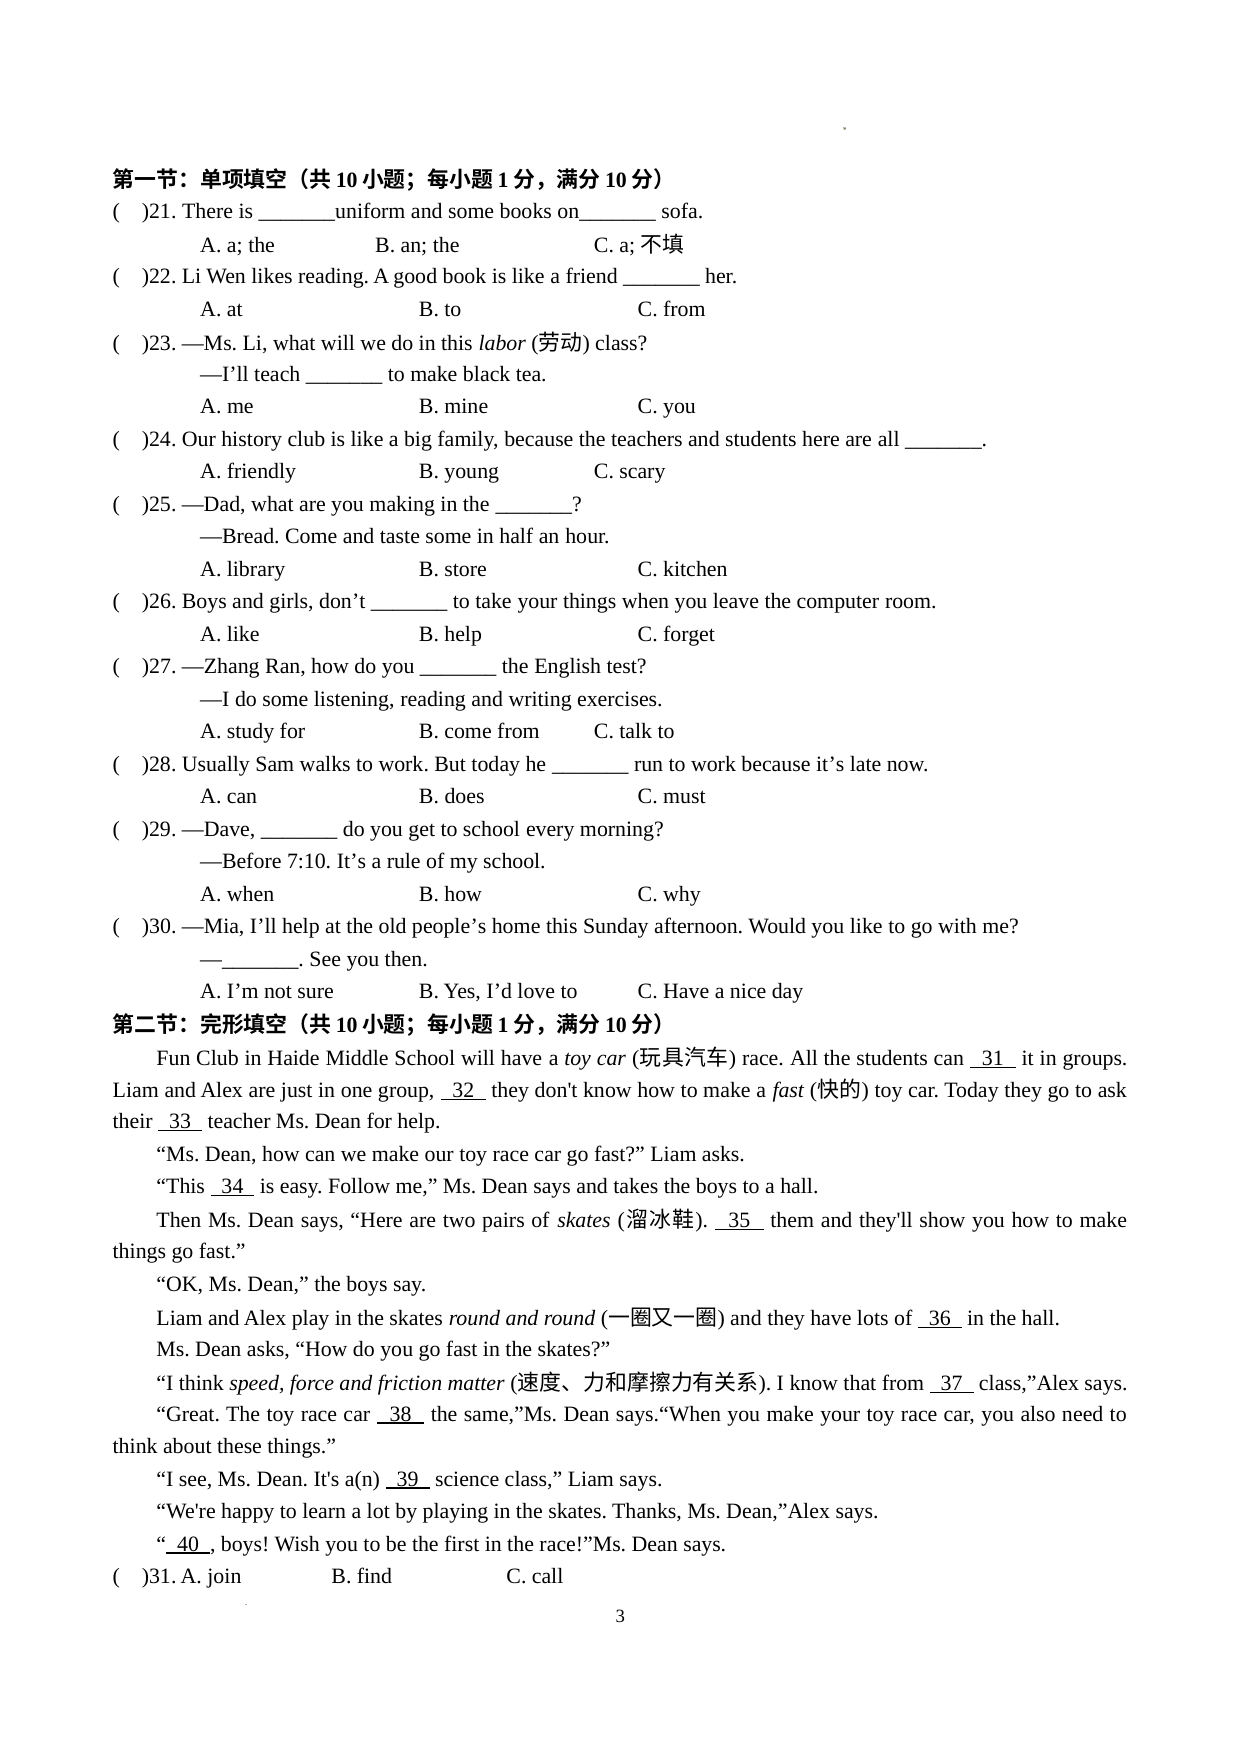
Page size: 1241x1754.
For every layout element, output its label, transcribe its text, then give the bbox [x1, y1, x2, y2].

text ( )28. Usually Sam walks to work. But today he _______ run to work because it’s late now. [112, 747, 1128, 779]
text A. me B. mine C. you [112, 389, 1128, 422]
text “This 34 is easy. Follow me,” Ms. Dean says and takes the boys to a hall. [112, 1169, 1128, 1202]
text “I think speed, force and friction matter (速度、力和摩擦力有关系). I know that from 37 class,”Alex says. [112, 1364, 1128, 1397]
text “OK, Ms. Dean,” the boys say. [112, 1267, 1128, 1299]
text ( )31. A. join B. find C. call [112, 1559, 1128, 1592]
text A. like B. help C. forget [112, 617, 1128, 649]
text Fun Club in Haide Middle School will have a toy car (玩具汽车) race. All the students can 31 it in groups. Liam and Alex are just in one group, 32 they don't know how to make a fast (快的) toy car. Today they go to ask their 33 teacher Ms. Dean for help. [112, 1039, 1128, 1137]
text —I’ll teach _______ to make black tea. [112, 357, 1128, 389]
text A. can B. does C. must [112, 779, 1128, 812]
text “We're happy to learn a lot by playing in the skates. Thanks, Ms. Dean,”Alex says. [112, 1494, 1128, 1527]
text Ms. Dean asks, “How do you go fast in the skates?” [112, 1332, 1128, 1364]
text A. I’m not sure B. Yes, I’d love to C. Have a nice day [112, 974, 1128, 1007]
text A. a; the B. an; the C. a; 不填 [112, 227, 1128, 259]
text ( )26. Boys and girls, don’t _______ to take your things when you leave the computer room. [112, 584, 1128, 617]
text “I see, Ms. Dean. It's a(n) 39 science class,” Liam says. [112, 1462, 1128, 1494]
text ( )24. Our history club is like a big family, because the teachers and students here are all _______. [112, 422, 1128, 454]
text ( )23. —Ms. Li, what will we do in this labor (劳动) class? [112, 324, 1128, 357]
text A. study for B. come from C. talk to [112, 714, 1128, 747]
text ( )25. —Dad, what are you making in the _______? [112, 487, 1128, 519]
text A. friendly B. young C. scary [112, 454, 1128, 487]
text ( )27. —Zhang Ran, how do you _______ the English test? [112, 649, 1128, 682]
text ( )22. Li Wen likes reading. A good book is like a friend _______ her. [112, 259, 1128, 292]
text ( )30. —Mia, I’ll help at the old people’s home this Sunday afternoon. Would you like to go with me? [112, 909, 1128, 942]
text A. when B. how C. why [112, 877, 1128, 909]
text —_______. See you then. [112, 942, 1128, 974]
text —Bread. Come and taste some in half an hour. [112, 519, 1128, 552]
text —Before 7:10. It’s a rule of my school. [112, 844, 1128, 877]
text 第二节：完形填空（共10小题；每小题1分，满分10分） [112, 1007, 1128, 1039]
text “Great. The toy race car 38 the same,”Ms. Dean says.“When you make your toy race car, you also need to think about these things.” [112, 1397, 1128, 1462]
text Then Ms. Dean says, “Here are two pairs of skates (溜冰鞋). 35 them and they'll show you how to make things go fast.” [112, 1202, 1128, 1267]
text A. at B. to C. from [112, 292, 1128, 324]
text A. library B. store C. kitchen [112, 552, 1128, 584]
text 第一节：单项填空（共10小题；每小题1分，满分10分） [112, 162, 1128, 194]
text ( )21. There is _______uniform and some books on_______ sofa. [112, 194, 1128, 227]
text —I do some listening, reading and writing exercises. [112, 682, 1128, 714]
text “ 40 , boys! Wish you to be the first in the race!”Ms. Dean says. [112, 1527, 1128, 1559]
text Liam and Alex play in the skates round and round (一圈又一圈) and they have lots of 36 in the hall. [112, 1299, 1128, 1332]
text ( )29. —Dave, _______ do you get to school every morning? [112, 812, 1128, 844]
text “Ms. Dean, how can we make our toy race car go fast?” Liam asks. [112, 1137, 1128, 1169]
